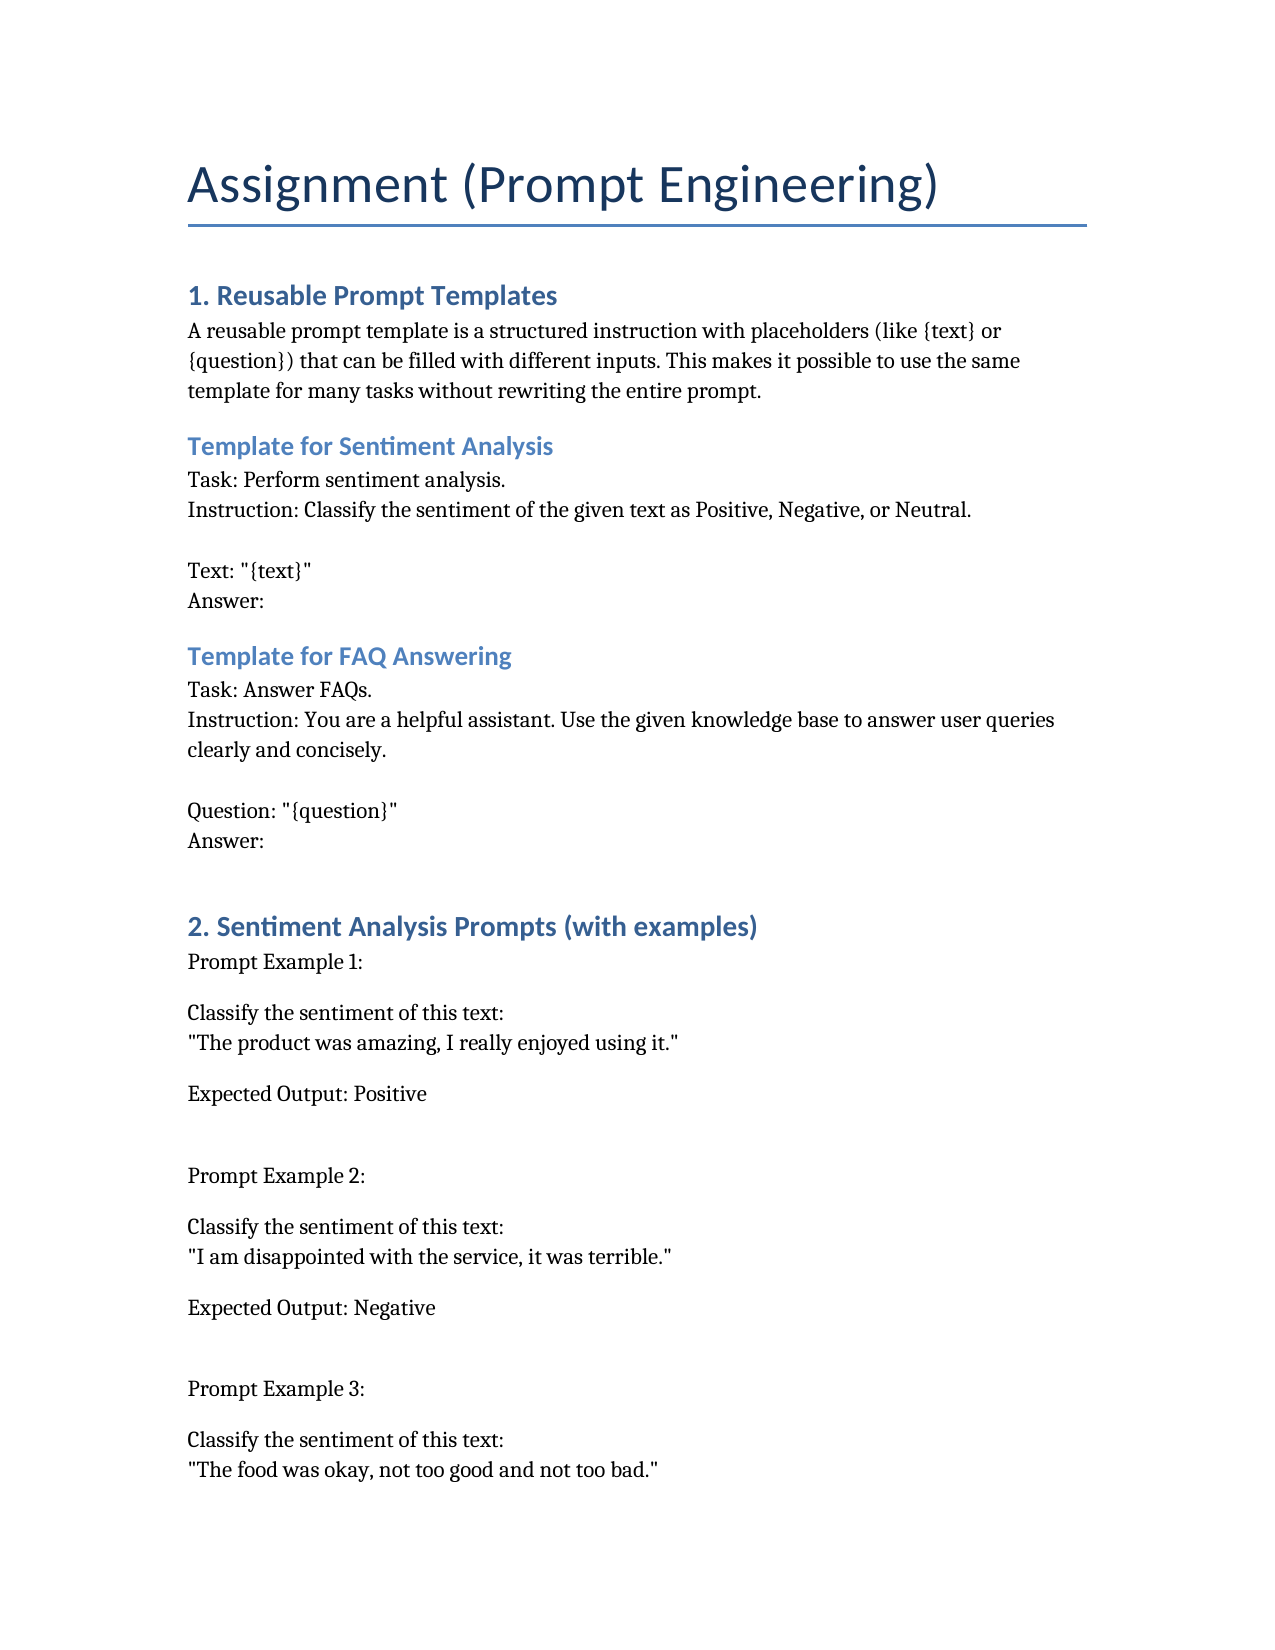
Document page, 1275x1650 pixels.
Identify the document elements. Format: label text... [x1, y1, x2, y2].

subtitle 2. Sentiment Analysis Prompts (with examples) [187, 908, 1087, 943]
text Prompt Example 1: [187, 949, 1087, 975]
subtitle 1. Reusable Prompt Templates [187, 277, 1087, 312]
text Prompt Example 3: [187, 1376, 1087, 1402]
title Assignment (Prompt Engineering) [187, 150, 1087, 227]
text Expected Output: Positive [187, 1081, 1087, 1138]
text A reusable prompt template is a structured instruction with placeholders (like {text} or {question}) that can be filled with different inputs. This makes it possible to use the same template for many tasks without rewriting the entire prompt. [187, 317, 1087, 404]
text Classify the sentiment of this text: "The product was amazing, I really enjoyed using it." [187, 1000, 1087, 1056]
subtitle Template for FAQ Answering [187, 639, 1087, 672]
text Task: Answer FAQs. Instruction: You are a helpful assistant. Use the given knowledge base to answer user queries clearly and concisely. Question: "{question}" Answer: [187, 677, 1087, 854]
text Task: Perform sentiment analysis. Instruction: Classify the sentiment of the given text as Positive, Negative, or Neutral. Text: "{text}" Answer: [187, 467, 1087, 614]
text Classify the sentiment of this text: "The food was okay, not too good and not too bad." [187, 1427, 1087, 1483]
text Classify the sentiment of this text: "I am disappointed with the service, it was terrible." [187, 1213, 1087, 1270]
subtitle Template for Sentiment Analysis [187, 429, 1087, 462]
text Prompt Example 2: [187, 1162, 1087, 1189]
text Expected Output: Negative [187, 1295, 1087, 1351]
